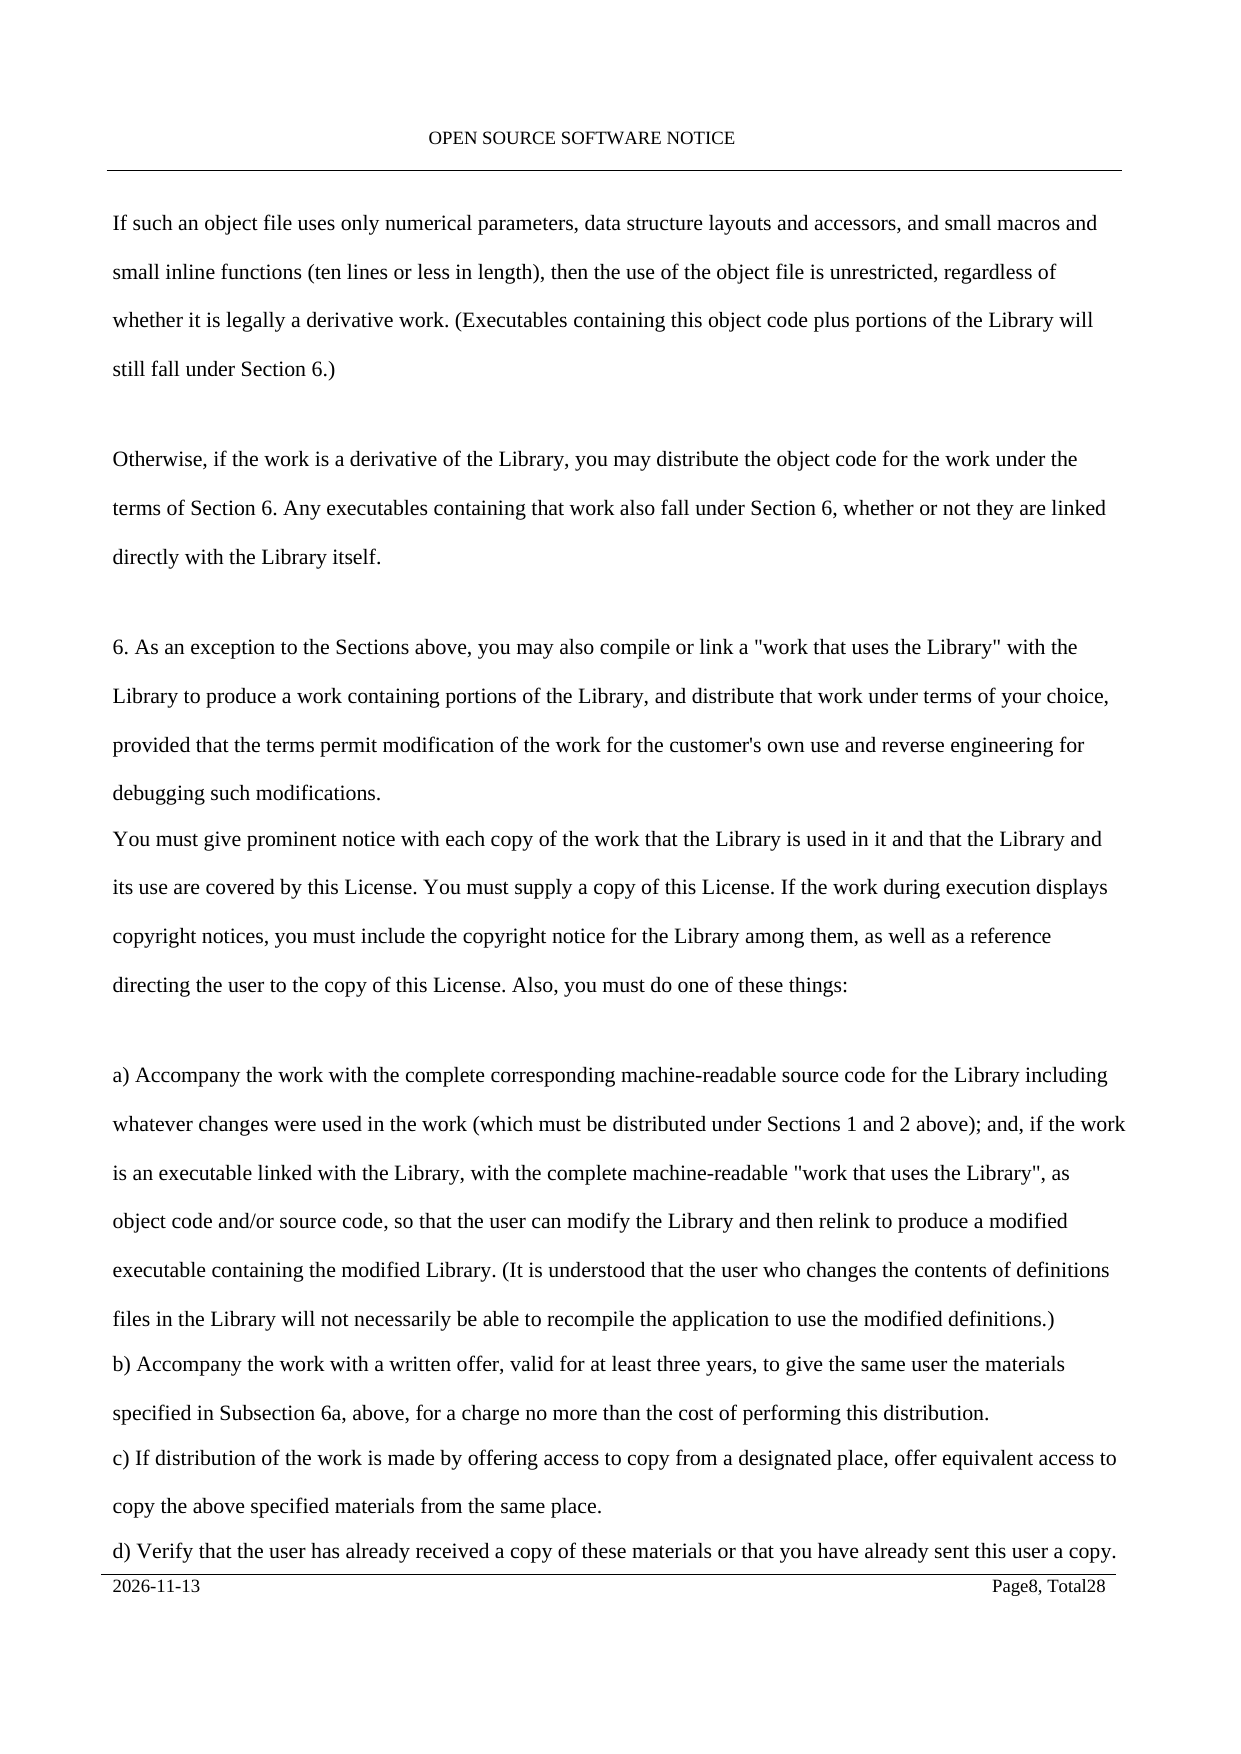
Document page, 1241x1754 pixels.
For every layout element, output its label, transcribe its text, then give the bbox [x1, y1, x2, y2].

text c) If distribution of the work is made by offering access to copy from a designated place, offer equivalent access to copy the above specified materials from the same place. [112, 1441, 1128, 1522]
text a) Accompany the work with the complete corresponding machine-readable source code for the Library including whatever changes were used in the work (which must be distributed under Sections 1 and 2 above); and, if the work is an executable linked with the Library, with the complete machine-readable "work that uses the Library", as object code and/or source code, so that the user can modify the Library and then relink to produce a modified executable containing the modified Library. (It is understood that the user who changes the contents of definitions files in the Library will not necessarily be able to recompile the application to use the modified definitions.) [112, 1058, 1128, 1334]
text b) Accompany the work with a written offer, valid for at least three years, to give the same user the materials specified in Subsection 6a, above, for a charge no more than the cost of performing this distribution. [112, 1347, 1128, 1428]
text 6. As an exception to the Sections above, you may also compile or link a "work that uses the Library" with the Library to produce a work containing portions of the Library, and distribute that work under terms of your choice, provided that the terms permit modification of the work for the customer's own use and reverse engineering for debugging such modifications. [112, 631, 1128, 809]
text d) Verify that the user has already received a copy of these materials or that you have already sent this user a copy. [112, 1535, 1128, 1567]
text If such an object file uses only numerical parameters, data structure layouts and accessors, and small macros and small inline functions (ten lines or less in length), then the use of the object file is unrestricted, regardless of whether it is legally a derivative work. (Executables containing this object code plus portions of the Library will still fall under Section 6.) [112, 206, 1128, 385]
text You must give prominent notice with each copy of the work that the Library is used in it and that the Library and its use are covered by this License. You must supply a copy of this License. If the work during execution displays copyright notices, you must include the copyright notice for the Library among them, as well as a reference directing the user to the copy of this License. Also, you must do one of these things: [112, 822, 1128, 1001]
text Otherwise, if the work is a derivative of the Library, you may distribute the object code for the work under the terms of Section 6. Any executables containing that work also fall under Section 6, whether or not they are linked directly with the Library itself. [112, 443, 1128, 573]
